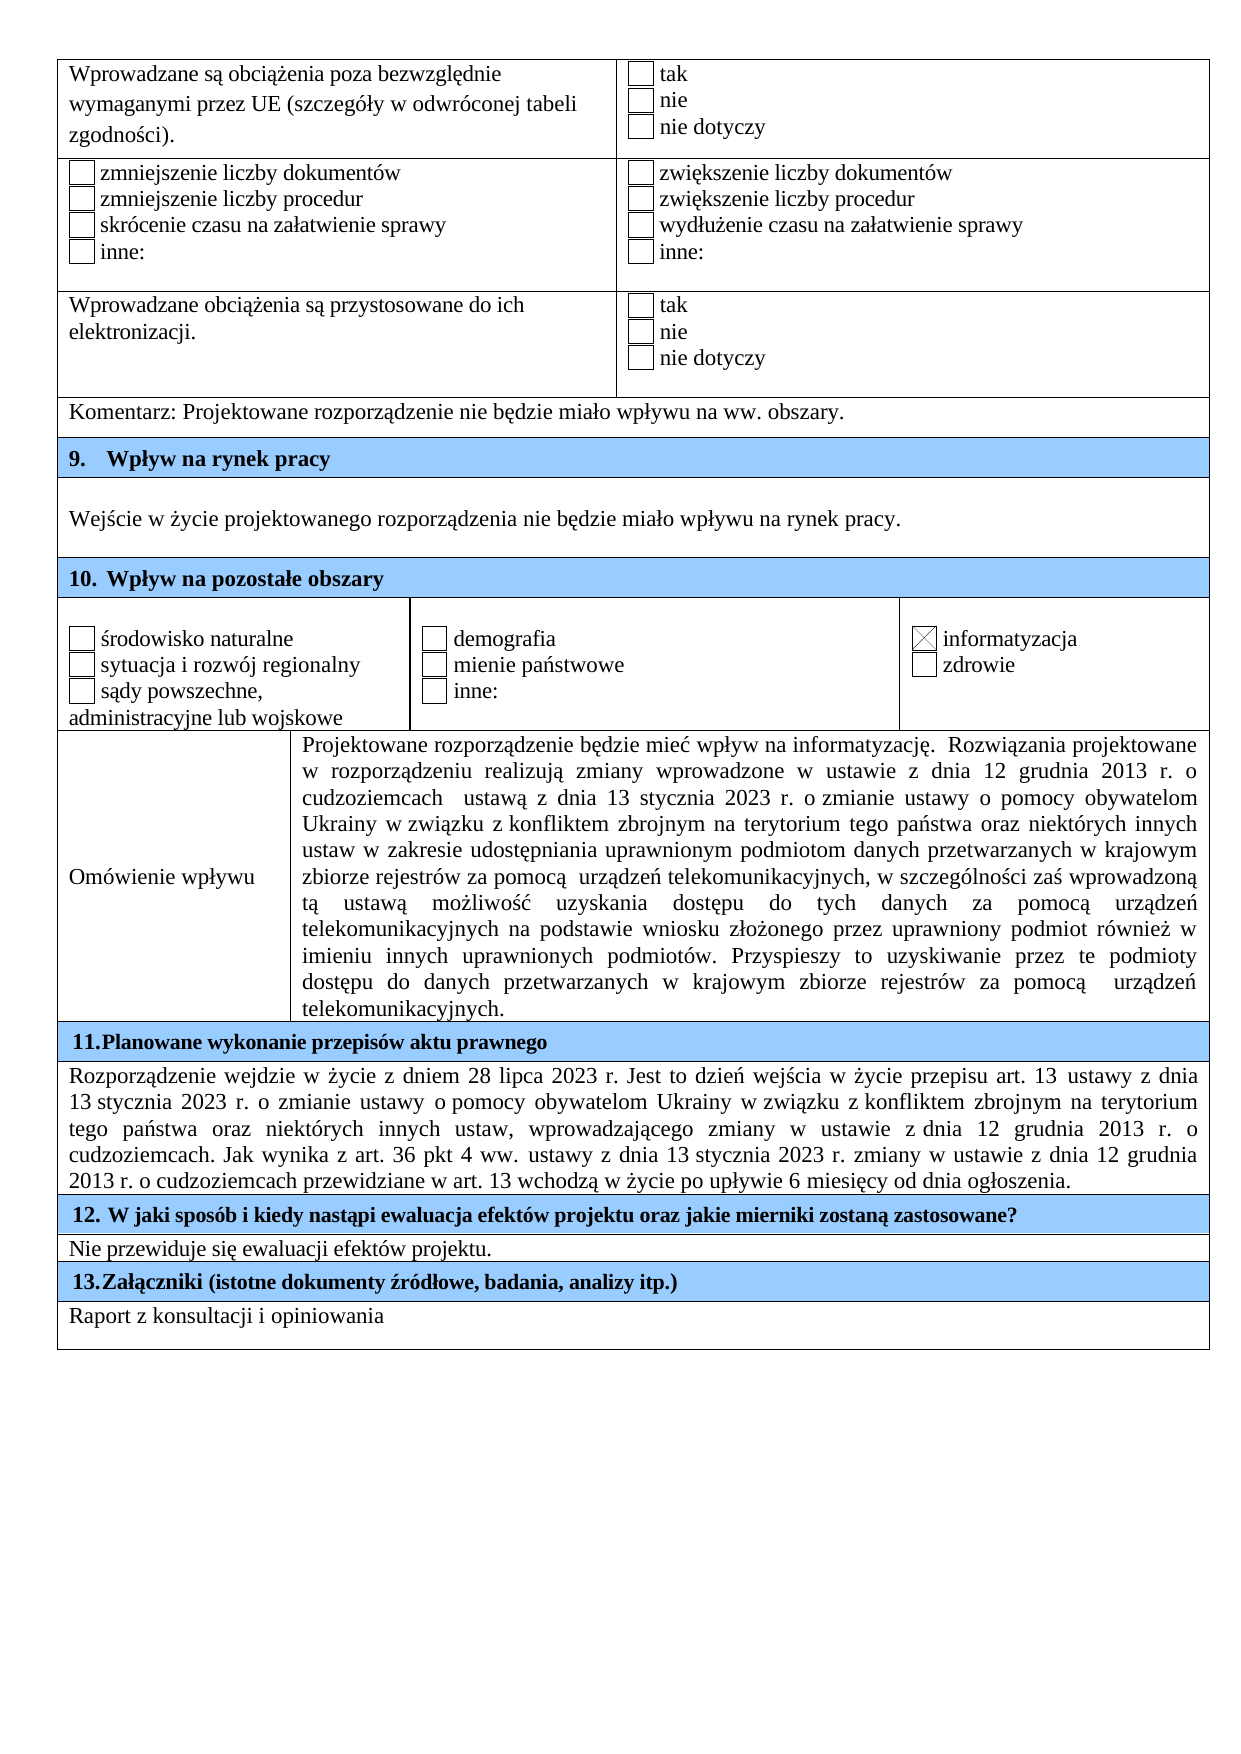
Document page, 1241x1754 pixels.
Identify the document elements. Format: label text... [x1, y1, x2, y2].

table_cell Wprowadzane są obciążenia poza bezwzględnie wymaganymi przez UE (szczegóły w odwróconej tabeli zgodności). [58, 60, 616, 158]
table_cell Raport z konsultacji i opiniowania [58, 1302, 1209, 1349]
table_cell Wejście w życie projektowanego rozporządzenia nie będzie miało wpływu na rynek pracy. [58, 478, 1209, 557]
table_cell tak nie nie dotyczy [617, 292, 1209, 397]
table_cell zwiększenie liczby dokumentów zwiększenie liczby procedur wydłużenie czasu na załatwienie sprawy inne: [617, 159, 1209, 291]
table_cell Wprowadzane obciążenia są przystosowane do ich elektronizacji. [58, 292, 616, 397]
table_cell Wpływ na rynek pracy [58, 438, 1209, 477]
table_cell demografia mienie państwowe inne: [411, 598, 899, 730]
table_cell zmniejszenie liczby dokumentów zmniejszenie liczby procedur skrócenie czasu na załatwienie sprawy inne: [58, 159, 616, 291]
table_cell Planowane wykonanie przepisów aktu prawnego [58, 1022, 1209, 1061]
table_cell środowisko naturalne sytuacja i rozwój regionalny sądy powszechne, administracyjne lub wojskowe [58, 598, 409, 730]
table_cell Projektowane rozporządzenie będzie mieć wpływ na informatyzację. Rozwiązania projektowane w rozporządzeniu realizują zmiany wprowadzone w ustawie z dnia 12 grudnia 2013 r. o cudzoziemcach ustawą z dnia 13 stycznia 2023 r. o zmianie ustawy o pomocy obywatelom Ukrainy w związku z konfliktem zbrojnym na terytorium tego państwa oraz niektórych innych ustaw w zakresie udostępniania uprawnionym podmiotom danych przetwarzanych w krajowym zbiorze rejestrów za pomocą urządzeń telekomunikacyjnych, w szczególności zaś wprowadzoną tą ustawą możliwość uzyskania dostępu do tych danych za pomocą urządzeń telekomunikacyjnych na podstawie wniosku złożonego przez uprawniony podmiot również w imieniu innych uprawnionych podmiotów. Przyspieszy to uzyskiwanie przez te podmioty dostępu do danych przetwarzanych w krajowym zbiorze rejestrów za pomocą urządzeń telekomunikacyjnych. [291, 731, 1209, 1021]
table_cell Omówienie wpływu [58, 731, 290, 1021]
table_cell Rozporządzenie wejdzie w życie z dniem 28 lipca 2023 r. Jest to dzień wejścia w życie przepisu art. 13 ustawy z dnia 13 stycznia 2023 r. o zmianie ustawy o pomocy obywatelom Ukrainy w związku z konfliktem zbrojnym na terytorium tego państwa oraz niektórych innych ustaw, wprowadzającego zmiany w ustawie z dnia 12 grudnia 2013 r. o cudzoziemcach. Jak wynika z art. 36 pkt 4 ww. ustawy z dnia 13 stycznia 2023 r. zmiany w ustawie z dnia 12 grudnia 2013 r. o cudzoziemcach przewidziane w art. 13 wchodzą w życie po upływie 6 miesięcy od dnia ogłoszenia. [58, 1062, 1209, 1194]
table_cell Załączniki (istotne dokumenty źródłowe, badania, analizy itp.) [58, 1262, 1209, 1301]
table_cell Wpływ na pozostałe obszary [58, 558, 1209, 597]
table_cell Nie przewiduje się ewaluacji efektów projektu. [58, 1235, 1209, 1261]
table_cell tak nie nie dotyczy [617, 60, 1209, 158]
table_cell W jaki sposób i kiedy nastąpi ewaluacja efektów projektu oraz jakie mierniki zostaną zastosowane? [58, 1195, 1209, 1233]
table_cell informatyzacja zdrowie [900, 598, 1209, 730]
table_cell Komentarz: Projektowane rozporządzenie nie będzie miało wpływu na ww. obszary. [58, 398, 1209, 437]
